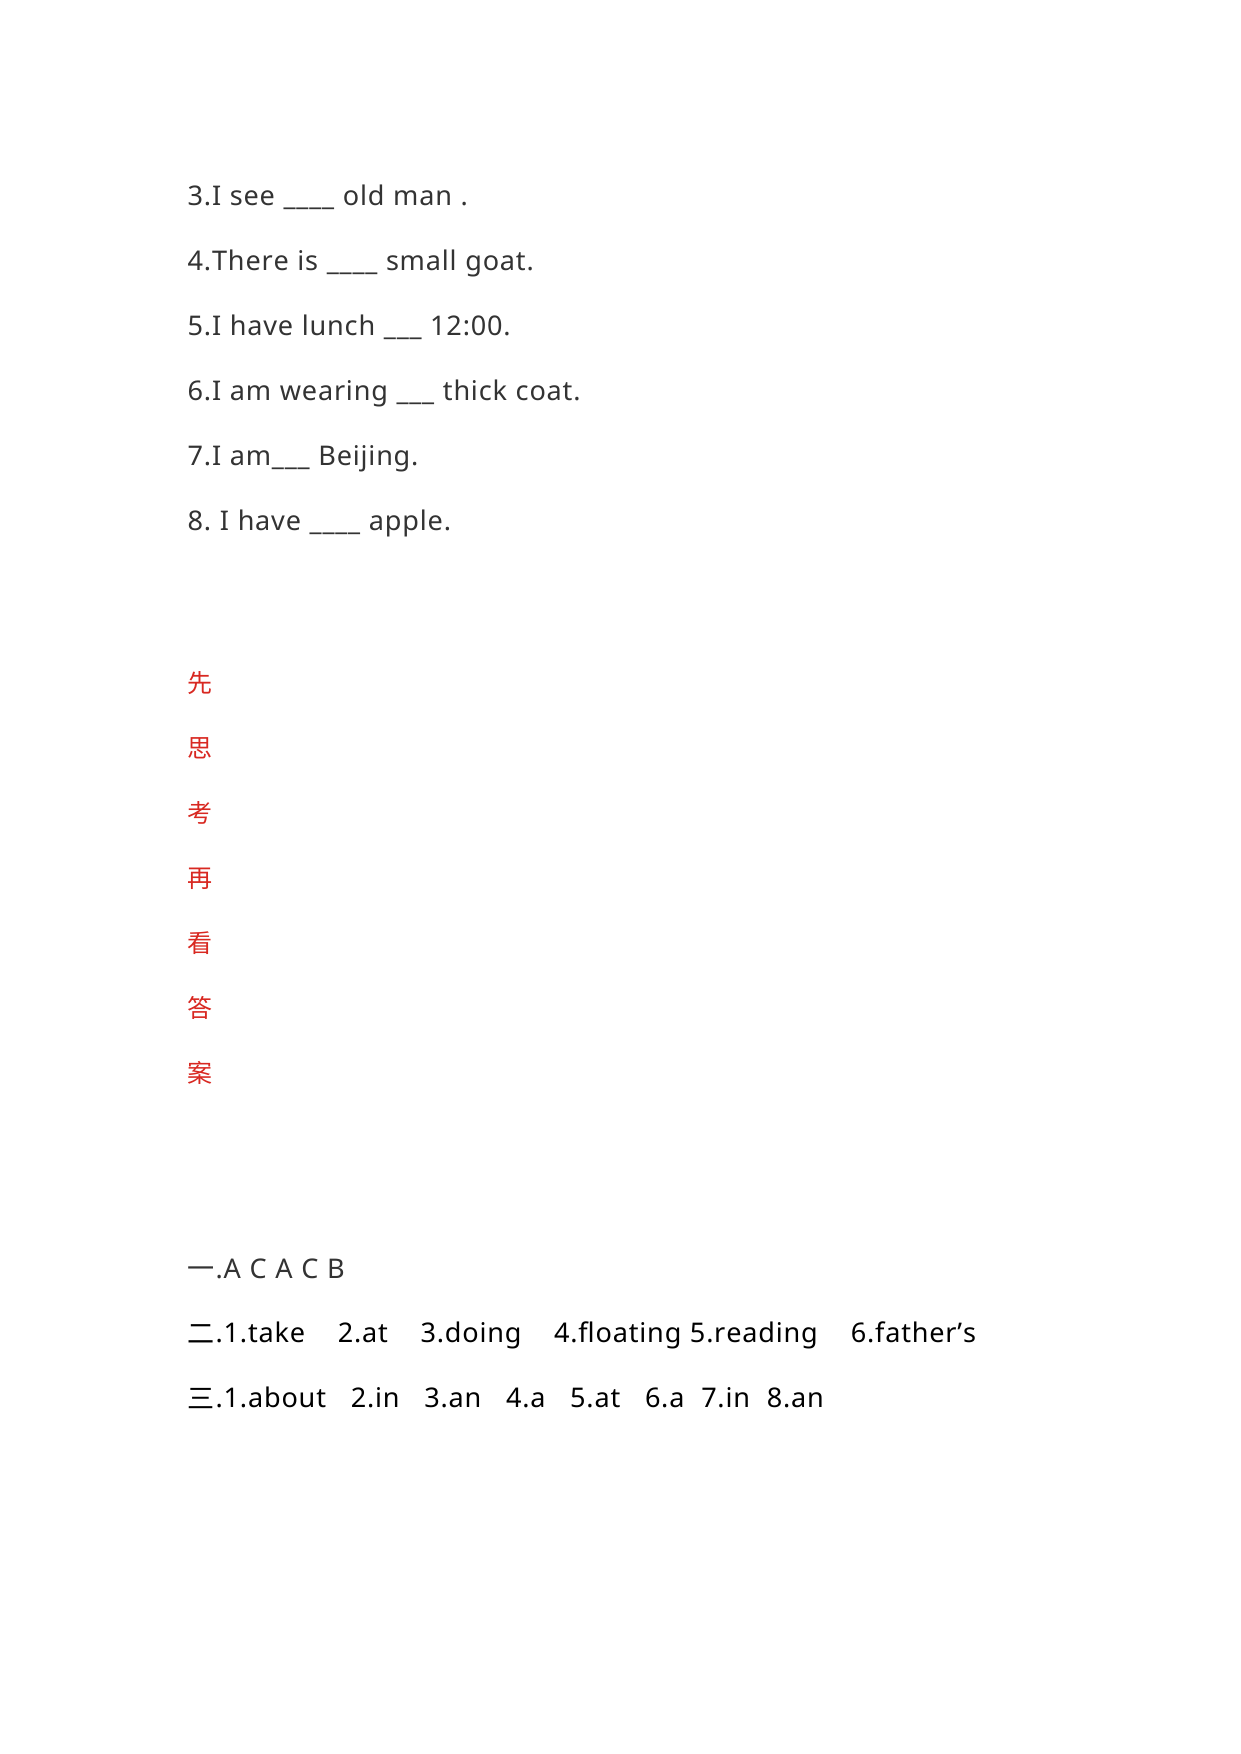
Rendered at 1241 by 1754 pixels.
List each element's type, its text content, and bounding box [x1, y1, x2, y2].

text 先 [187, 649, 1053, 714]
text 看 [187, 909, 1053, 974]
text 再 [187, 844, 1053, 909]
text 3.I see ____ old man . [187, 162, 1053, 227]
text 思 [187, 714, 1053, 779]
text 7.I am___ Beijing. [187, 422, 1053, 487]
text 一.A C A C B [187, 1234, 1053, 1299]
text 8. I have ____ apple. [187, 487, 1053, 552]
text 答 [187, 974, 1053, 1039]
text 三.1.about 2.in 3.an 4.a 5.at 6.a 7.in 8.an [187, 1364, 1053, 1429]
text 6.I am wearing ___ thick coat. [187, 357, 1053, 422]
text 5.I have lunch ___ 12:00. [187, 292, 1053, 357]
text 案 [187, 1039, 1053, 1104]
text 4.There is ____ small goat. [187, 227, 1053, 292]
text 二.1.take 2.at 3.doing 4.floating 5.reading 6.father’s [187, 1299, 1053, 1364]
text 考 [187, 779, 1053, 844]
